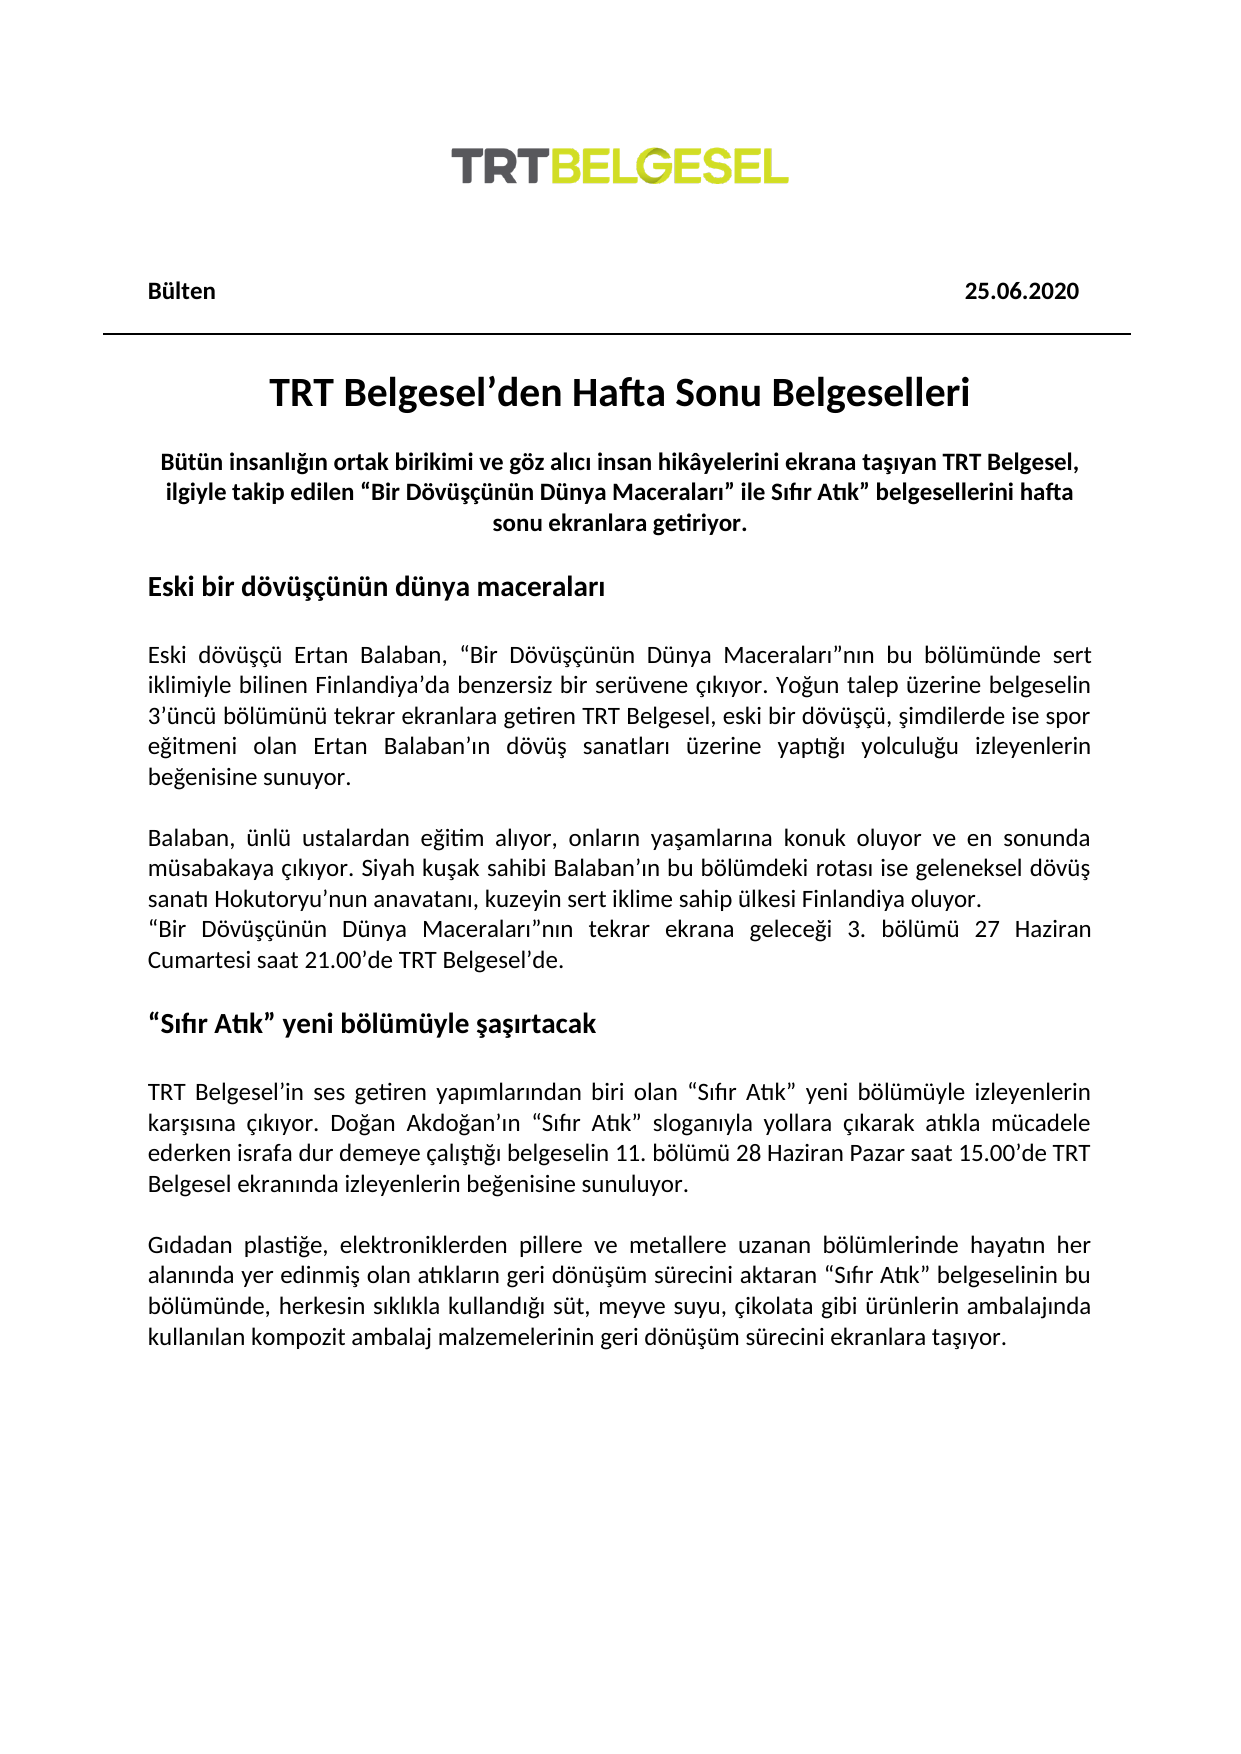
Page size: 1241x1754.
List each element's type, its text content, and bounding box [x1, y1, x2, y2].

text “Sıfır Atık” yeni bölümüyle şaşırtacak [148, 1005, 1093, 1041]
text Eski dövüşçü Ertan Balaban, “Bir Dövüşçünün Dünya Maceraları”nın bu bölümünde sert iklimiyle bilinen Finlandiya’da benzersiz bir serüvene çıkıyor. Yoğun talep üzerine belgeselin 3’üncü bölümünü tekrar ekranlara getiren TRT Belgesel, eski bir dövüşçü, şimdilerde ise spor eğitmeni olan Ertan Balaban’ın dövüş sanatları üzerine yaptığı yolculuğu izleyenlerin beğenisine sunuyor. [148, 639, 1093, 792]
text TRT Belgesel’den Hafta Sonu Belgeselleri [148, 366, 1093, 416]
text Gıdadan plastiğe, elektroniklerden pillere ve metallere uzanan bölümlerinde hayatın her alanında yer edinmiş olan atıkların geri dönüşüm sürecini aktaran “Sıfır Atık” belgeselinin bu bölümünde, herkesin sıklıkla kullandığı süt, meyve suyu, çikolata gibi ürünlerin ambalajında kullanılan kompozit ambalaj malzemelerinin geri dönüşüm sürecini ekranlara taşıyor. [148, 1229, 1093, 1351]
text Bütün insanlığın ortak birikimi ve göz alıcı insan hikâyelerini ekrana taşıyan TRT Belgesel, ilgiyle takip edilen “Bir Dövüşçünün Dünya Maceraları” ile Sıfır Atık” belgesellerini hafta sonu ekranlara getiriyor. [148, 446, 1093, 537]
text TRT Belgesel’in ses getiren yapımlarından biri olan “Sıfır Atık” yeni bölümüyle izleyenlerin karşısına çıkıyor. Doğan Akdoğan’ın “Sıfır Atık” sloganıyla yollara çıkarak atıkla mücadele ederken israfa dur demeye çalıştığı belgeselin 11. bölümü 28 Haziran Pazar saat 15.00’de TRT Belgesel ekranında izleyenlerin beğenisine sunuluyor. [148, 1076, 1093, 1198]
text “Bir Dövüşçünün Dünya Maceraları”nın tekrar ekrana geleceği 3. bölümü 27 Haziran Cumartesi saat 21.00’de TRT Belgesel’de. [148, 914, 1093, 975]
text Eski bir dövüşçünün dünya maceraları [148, 568, 1093, 603]
picture [451, 147, 789, 184]
text Balaban, ünlü ustalardan eğitim alıyor, onların yaşamlarına konuk oluyor ve en sonunda müsabakaya çıkıyor. Siyah kuşak sahibi Balaban’ın bu bölümdeki rotası ise geleneksel dövüş sanatı Hokutoryu’nun anavatanı, kuzeyin sert iklime sahip ülkesi Finlandiya oluyor. [148, 822, 1093, 914]
text Bülten 25.06.2020 [148, 275, 1093, 306]
